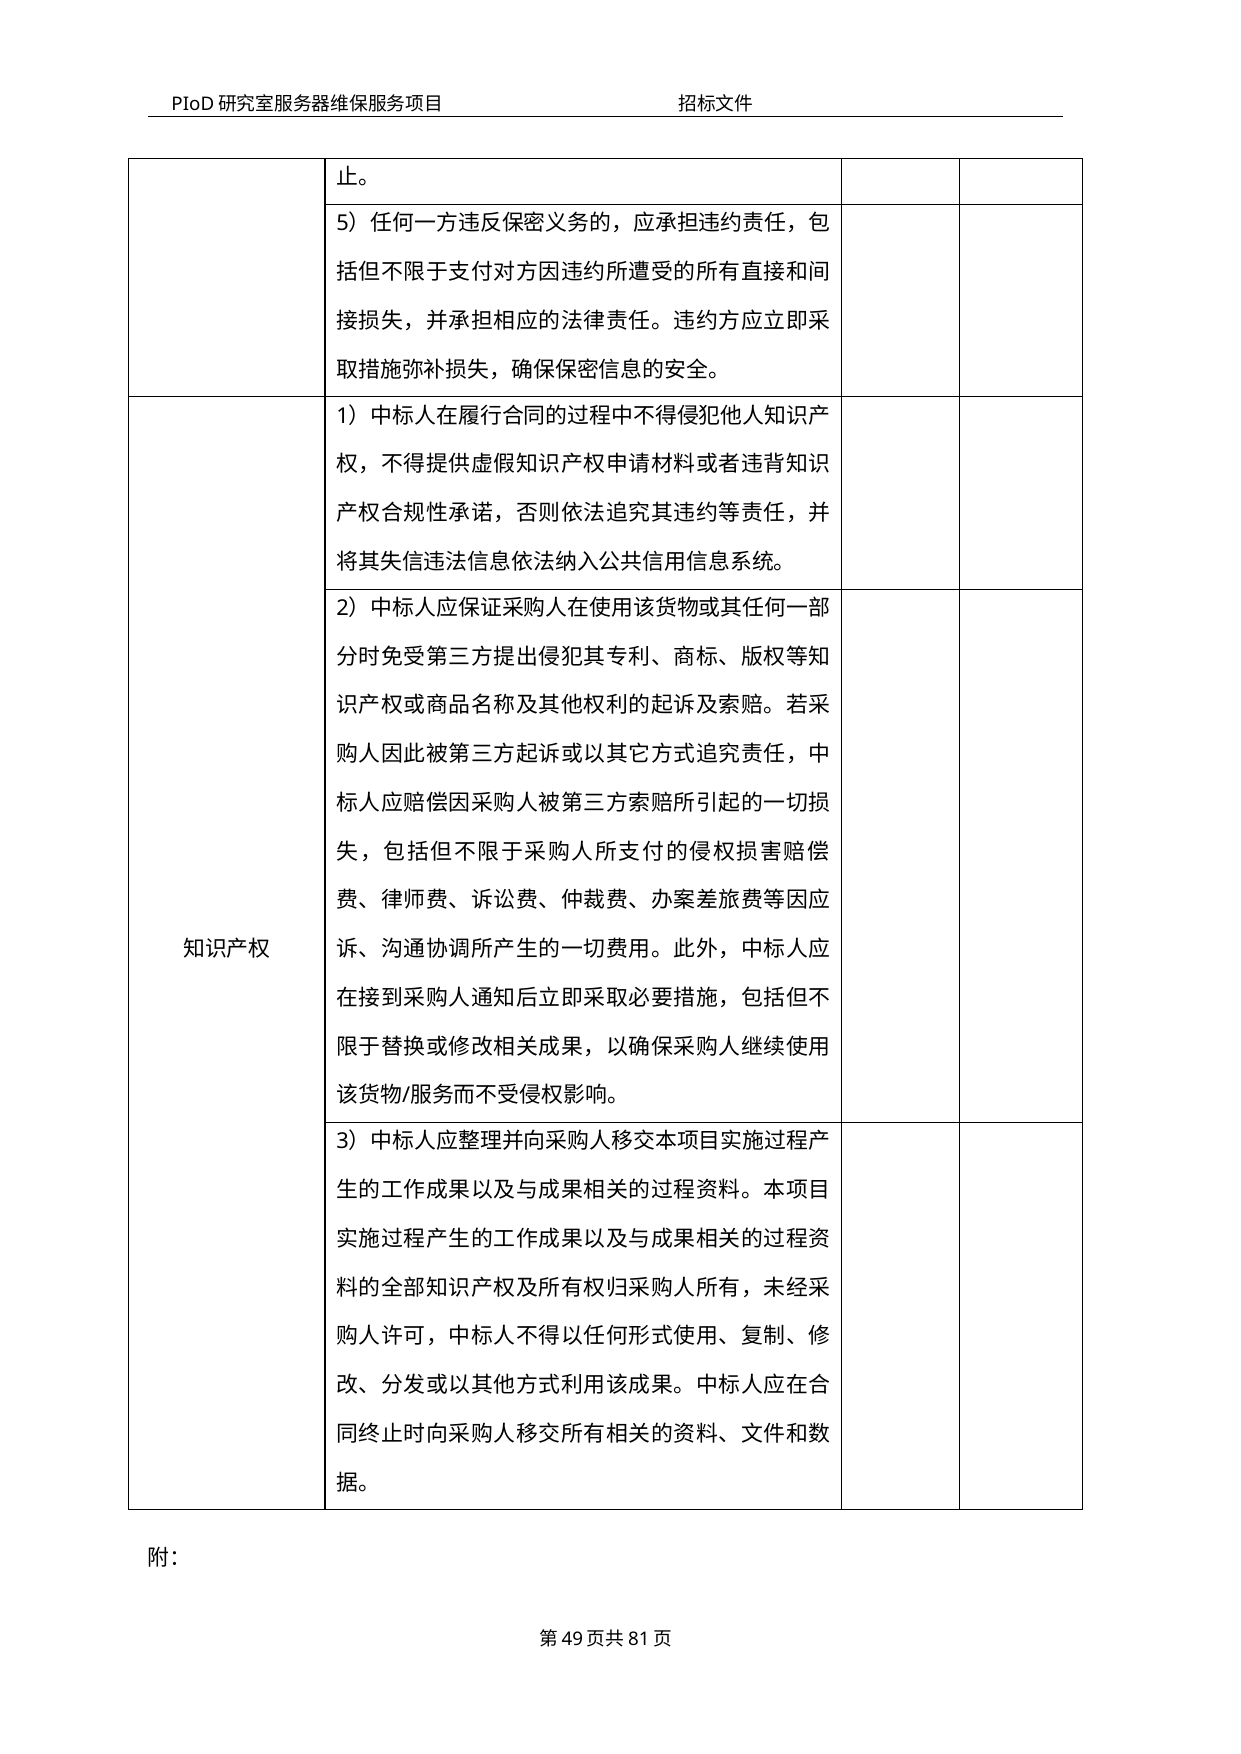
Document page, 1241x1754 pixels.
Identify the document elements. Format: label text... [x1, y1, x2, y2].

table_cell [842, 397, 959, 588]
table_cell [960, 1123, 1082, 1509]
table_cell [960, 159, 1082, 204]
table_cell [842, 590, 959, 1122]
table_cell [960, 205, 1082, 396]
table_cell [842, 159, 959, 204]
table_cell 1）中标人在履行合同的过程中不得侵犯他人知识产权，不得提供虚假知识产权申请材料或者违背知识产权合规性承诺，否则依法追究其违约等责任，并将其失信违法信息依法纳入公共信用信息系统。 [326, 397, 841, 588]
table_cell [960, 397, 1082, 588]
table_cell 5）任何一方违反保密义务的，应承担违约责任，包括但不限于支付对方因违约所遭受的所有直接和间接损失，并承担相应的法律责任。违约方应立即采取措施弥补损失，确保保密信息的安全。 [326, 205, 841, 396]
table_cell [842, 205, 959, 396]
table_cell 3）中标人应整理并向采购人移交本项目实施过程产生的工作成果以及与成果相关的过程资料。本项目实施过程产生的工作成果以及与成果相关的过程资料的全部知识产权及所有权归采购人所有，未经采购人许可，中标人不得以任何形式使用、复制、修改、分发或以其他方式利用该成果。中标人应在合同终止时向采购人移交所有相关的资料、文件和数据。 [326, 1123, 841, 1509]
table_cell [326, 159, 841, 204]
table_cell [960, 590, 1082, 1122]
table_cell 2）中标人应保证采购人在使用该货物或其任何一部分时免受第三方提出侵犯其专利、商标、版权等知识产权或商品名称及其他权利的起诉及索赔。若采购人因此被第三方起诉或以其它方式追究责任，中标人应赔偿因采购人被第三方索赔所引起的一切损失，包括但不限于采购人所支付的侵权损害赔偿费、律师费、诉讼费、仲裁费、办案差旅费等因应诉、沟通协调所产生的一切费用。此外，中标人应在接到采购人通知后立即采取必要措施，包括但不限于替换或修改相关成果，以确保采购人继续使用该货物/服务而不受侵权影响。 [326, 590, 841, 1122]
table_cell 知识产权 [129, 397, 324, 1509]
text 附： [148, 1540, 1063, 1572]
table_cell [842, 1123, 959, 1509]
